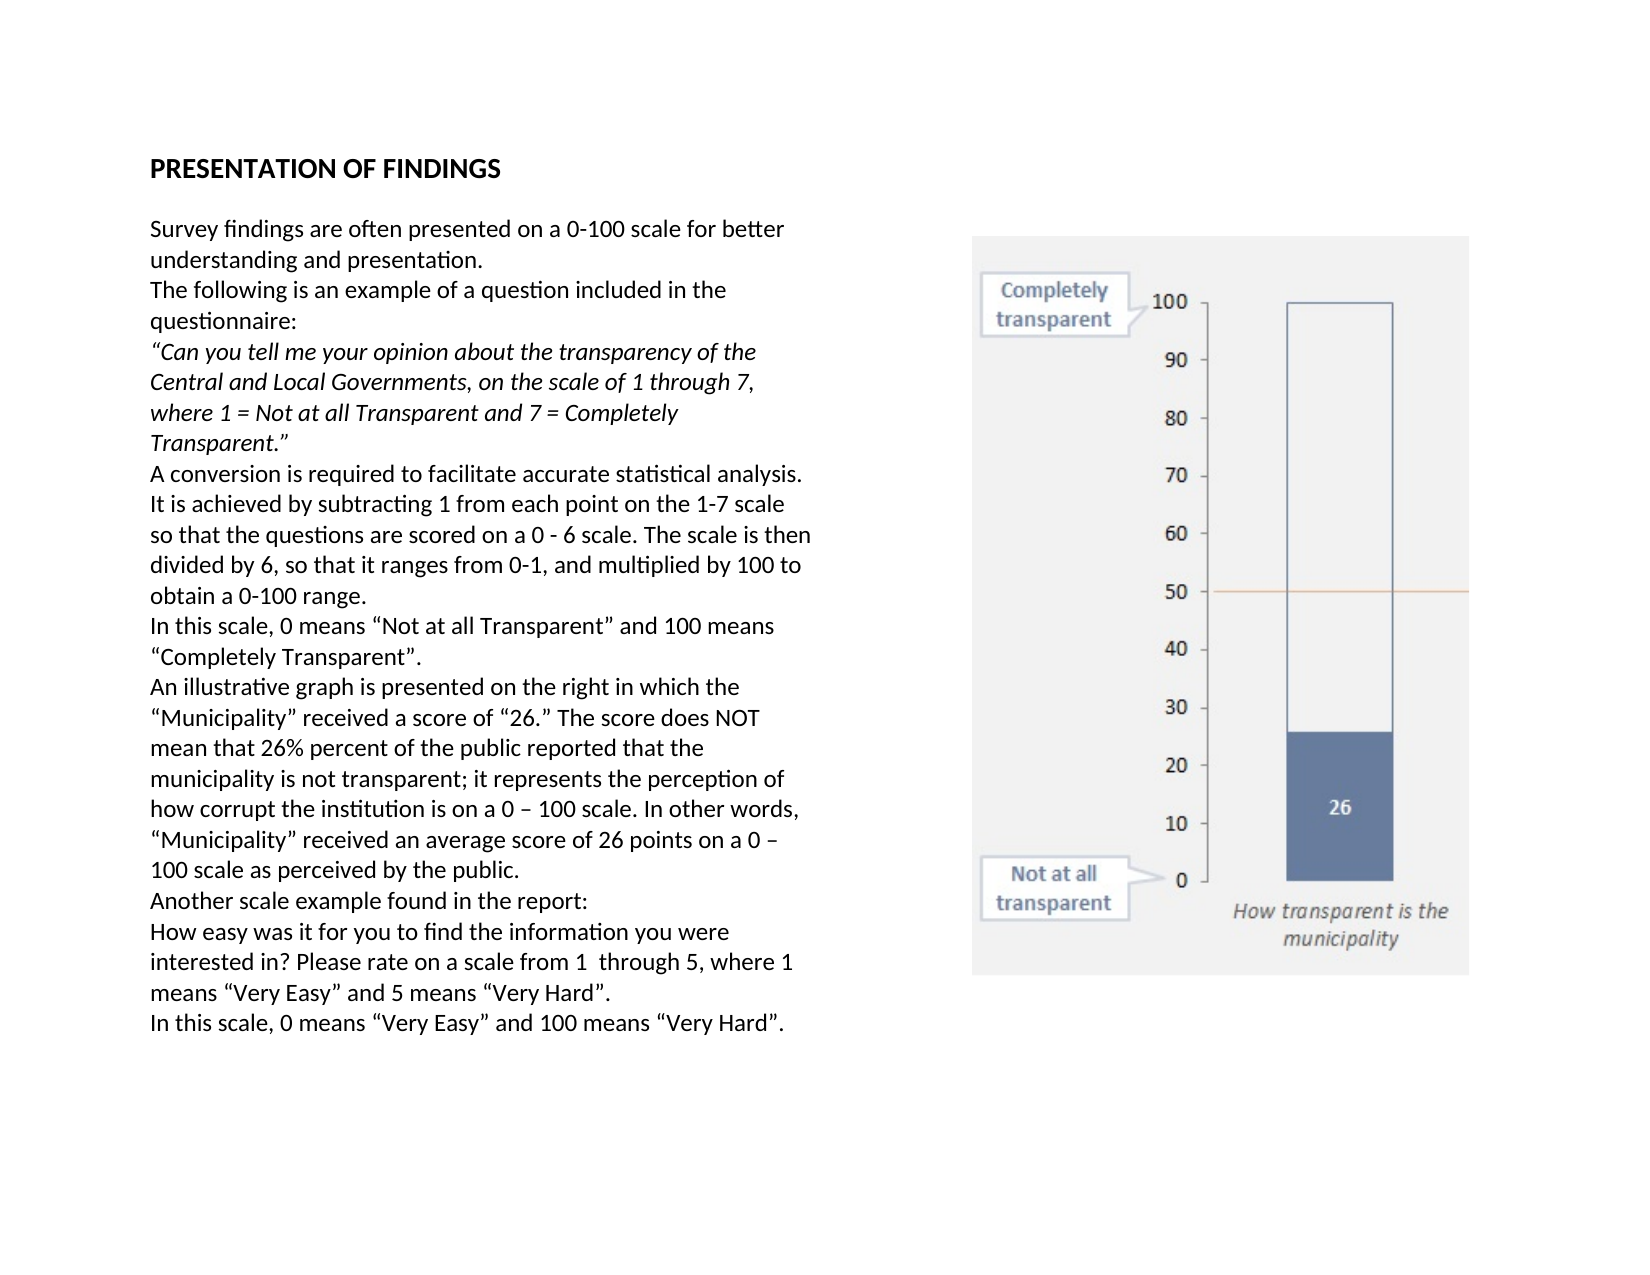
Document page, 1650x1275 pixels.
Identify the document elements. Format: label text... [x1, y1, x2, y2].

picture [972, 236, 1470, 977]
table_header [825, 150, 1511, 1068]
table_header PRESENTATION OF FINDINGS Survey findings are often presented on a 0-100 scale for better understanding and presentation. The following is an example of a question included in the questionnaire: “Can you tell me your opinion about the transparency of the Central and Local Governments, on the scale of 1 through 7, where 1 = Not at all Transparent and 7 = Completely Transparent.” A conversion is required to facilitate accurate statistical analysis. It is achieved by subtracting 1 from each point on the 1-7 scale so that the questions are scored on a 0 - 6 scale. The scale is then divided by 6, so that it ranges from 0-1, and multiplied by 100 to obtain a 0-100 range. In this scale, 0 means “Not at all Transparent” and 100 means “Completely Transparent”. An illustrative graph is presented on the right in which the “Municipality” received a score of “26.” The score does NOT mean that 26% percent of the public reported that the municipality is not transparent; it represents the perception of how corrupt the institution is on a 0 – 100 scale. In other words, “Municipality” received an average score of 26 points on a 0 – 100 scale as perceived by the public. Another scale example found in the report: How easy was it for you to find the information you were interested in? Please rate on a scale from 1 through 5, where 1 means “Very Easy” and 5 means “Very Hard”. In this scale, 0 means “Very Easy” and 100 means “Very Hard”. [139, 150, 825, 1068]
